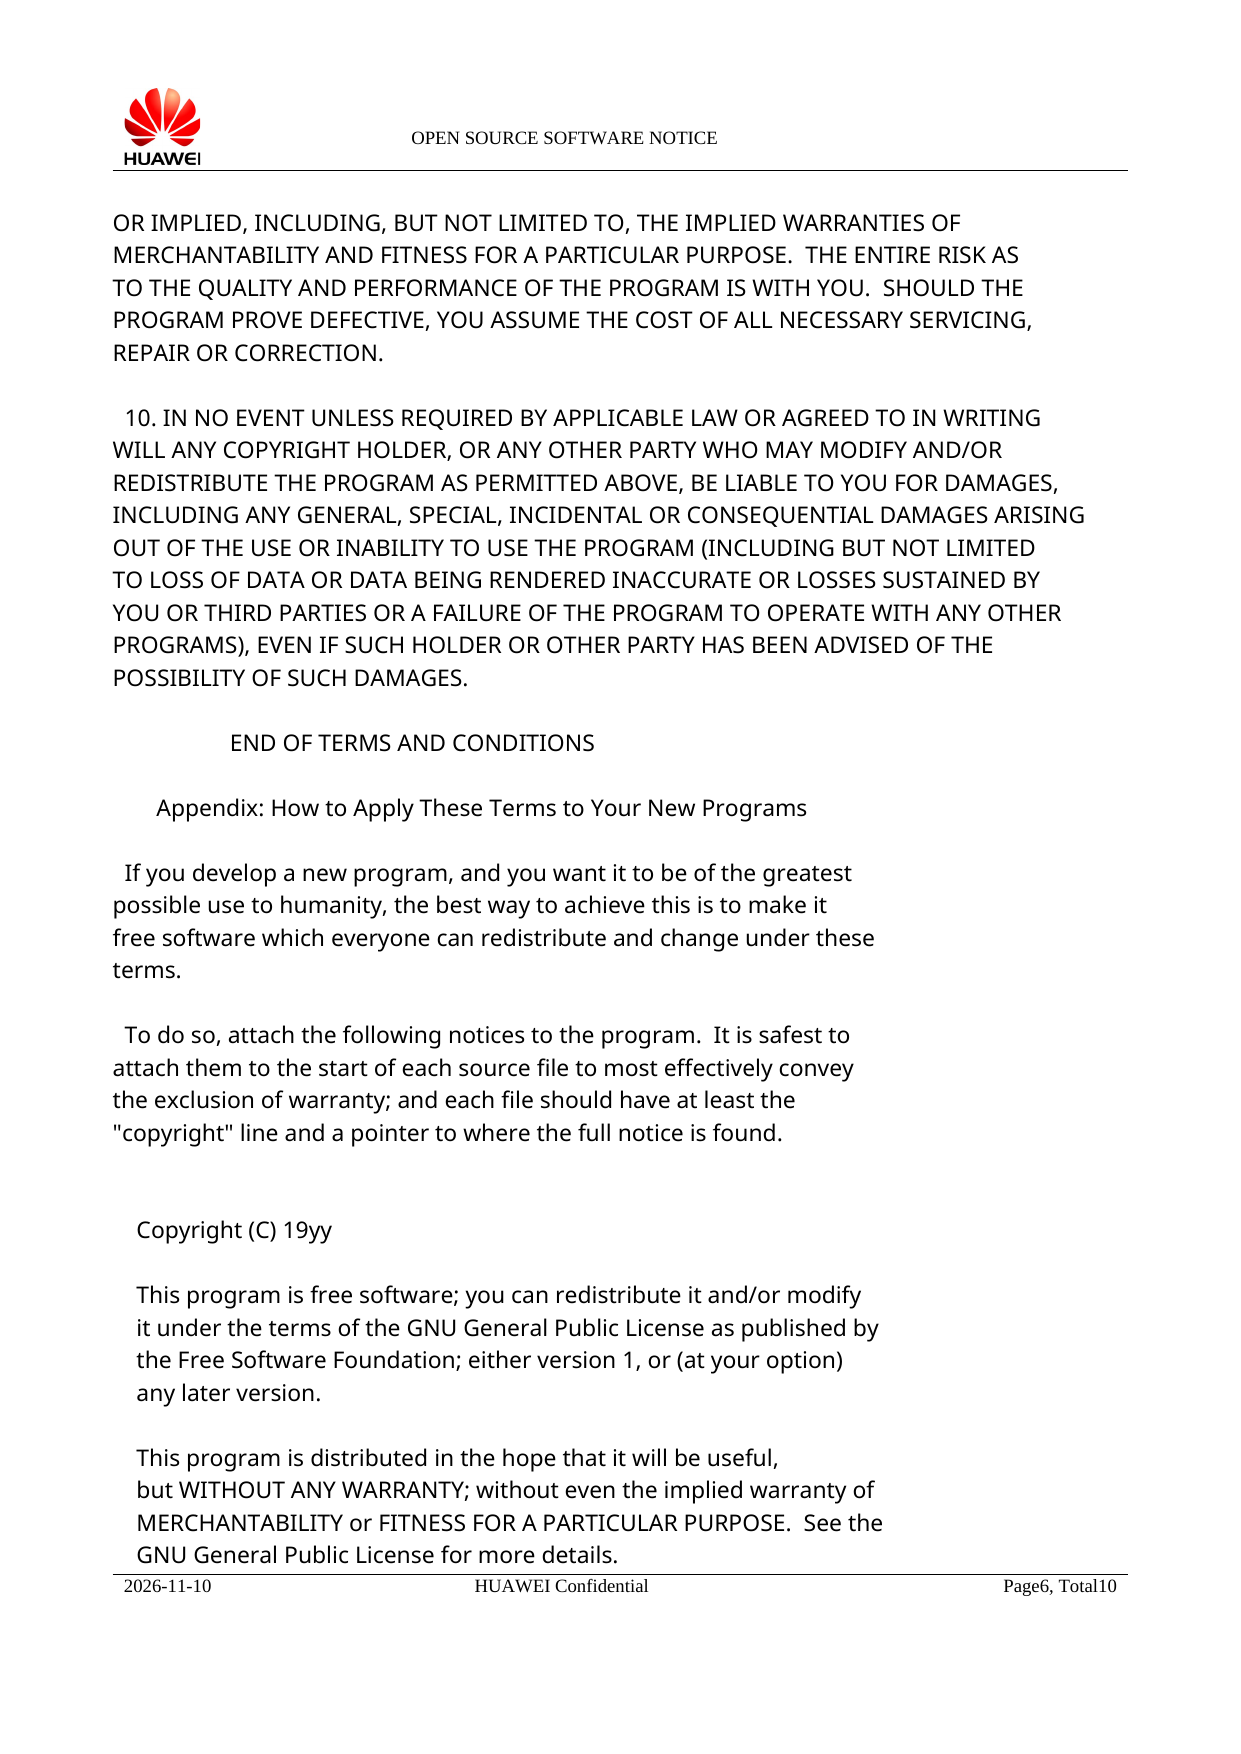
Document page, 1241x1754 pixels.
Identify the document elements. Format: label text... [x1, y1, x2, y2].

text the Free Software Foundation; either version 1, or (at your option) [112, 1344, 1128, 1376]
text attach them to the start of each source file to most effectively convey [112, 1051, 1128, 1084]
text PROGRAMS), EVEN IF SUCH HOLDER OR OTHER PARTY HAS BEEN ADVISED OF THE [112, 629, 1128, 661]
picture [124, 88, 201, 165]
text PROGRAM PROVE DEFECTIVE, YOU ASSUME THE COST OF ALL NECESSARY SERVICING, [112, 304, 1128, 336]
text To do so, attach the following notices to the program. It is safest to [112, 1019, 1128, 1051]
text MERCHANTABILITY AND FITNESS FOR A PARTICULAR PURPOSE. THE ENTIRE RISK AS [112, 239, 1128, 271]
text but WITHOUT ANY WARRANTY; without even the implied warranty of [112, 1474, 1128, 1506]
text YOU OR THIRD PARTIES OR A FAILURE OF THE PROGRAM TO OPERATE WITH ANY OTHER [112, 596, 1128, 629]
text END OF TERMS AND CONDITIONS [112, 726, 1128, 759]
text INCLUDING ANY GENERAL, SPECIAL, INCIDENTAL OR CONSEQUENTIAL DAMAGES ARISING [112, 499, 1128, 531]
text TO LOSS OF DATA OR DATA BEING RENDERED INACCURATE OR LOSSES SUSTAINED BY [112, 564, 1128, 596]
text Copyright (C) 19yy [112, 1214, 1128, 1246]
text any later version. [112, 1376, 1128, 1409]
text the exclusion of warranty; and each file should have at least the [112, 1084, 1128, 1116]
text If you develop a new program, and you want it to be of the greatest [112, 856, 1128, 889]
text OR IMPLIED, INCLUDING, BUT NOT LIMITED TO, THE IMPLIED WARRANTIES OF [112, 206, 1128, 239]
text POSSIBILITY OF SUCH DAMAGES. [112, 661, 1128, 694]
text GNU General Public License for more details. [112, 1539, 1128, 1571]
text terms. [112, 954, 1128, 986]
text possible use to humanity, the best way to achieve this is to make it [112, 889, 1128, 921]
text "copyright" line and a pointer to where the full notice is found. [112, 1116, 1128, 1149]
text This program is free software; you can redistribute it and/or modify [112, 1279, 1128, 1311]
text MERCHANTABILITY or FITNESS FOR A PARTICULAR PURPOSE. See the [112, 1506, 1128, 1539]
text WILL ANY COPYRIGHT HOLDER, OR ANY OTHER PARTY WHO MAY MODIFY AND/OR [112, 434, 1128, 466]
text it under the terms of the GNU General Public License as published by [112, 1311, 1128, 1344]
text TO THE QUALITY AND PERFORMANCE OF THE PROGRAM IS WITH YOU. SHOULD THE [112, 271, 1128, 304]
text REPAIR OR CORRECTION. [112, 336, 1128, 369]
text free software which everyone can redistribute and change under these [112, 921, 1128, 954]
text OUT OF THE USE OR INABILITY TO USE THE PROGRAM (INCLUDING BUT NOT LIMITED [112, 531, 1128, 564]
text 10. IN NO EVENT UNLESS REQUIRED BY APPLICABLE LAW OR AGREED TO IN WRITING [112, 401, 1128, 434]
text REDISTRIBUTE THE PROGRAM AS PERMITTED ABOVE, BE LIABLE TO YOU FOR DAMAGES, [112, 466, 1128, 499]
text Appendix: How to Apply These Terms to Your New Programs [112, 791, 1128, 824]
text This program is distributed in the hope that it will be useful, [112, 1441, 1128, 1474]
